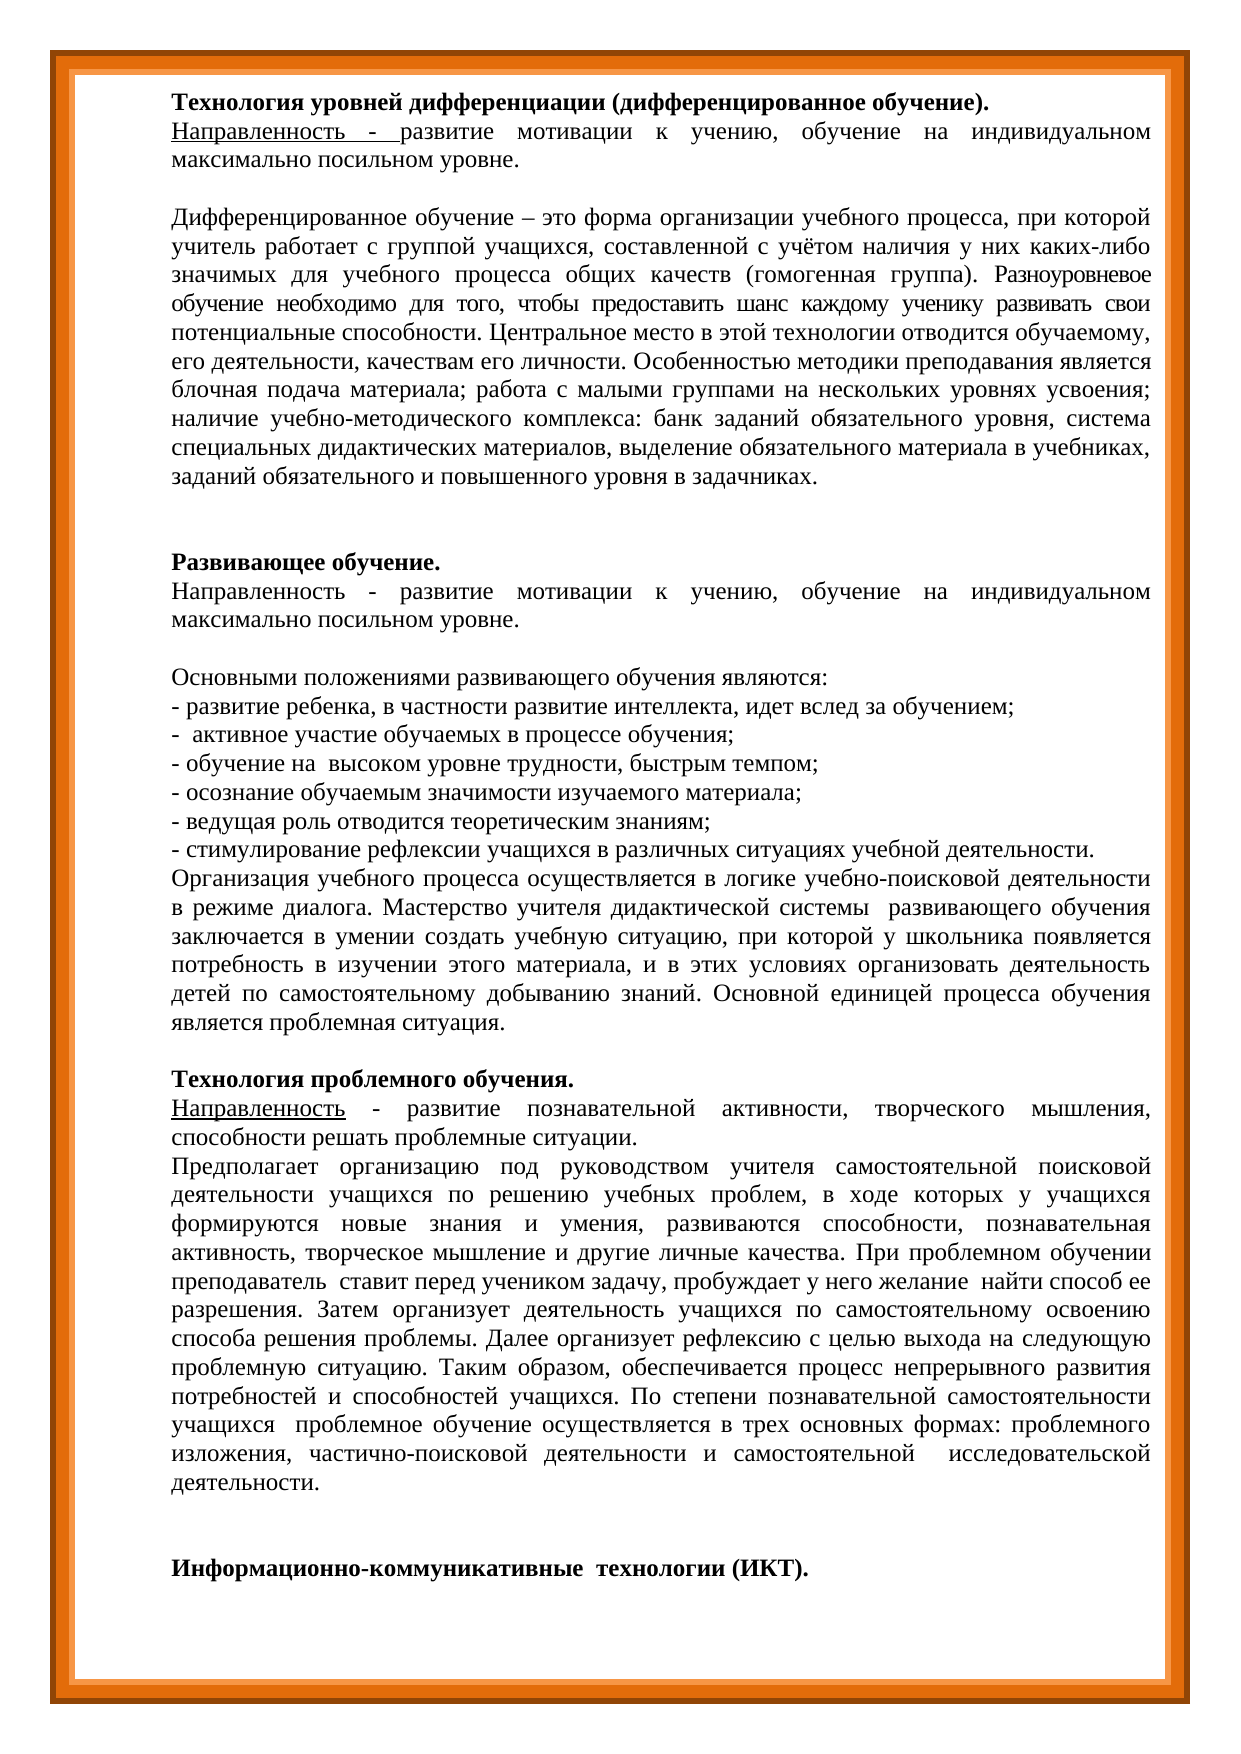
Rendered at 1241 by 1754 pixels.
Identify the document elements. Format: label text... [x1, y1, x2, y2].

text - развитие ребенка, в частности развитие интеллекта, идет вслед за обучением; [171, 691, 1152, 719]
text - осознание обучаемым значимости изучаемого материала; [171, 777, 1152, 806]
text - стимулирование рефлексии учащихся в различных ситуациях учебной деятельности. [171, 834, 1152, 863]
list Технология уровней дифференциации (дифференцированное обучение). [171, 87, 1152, 116]
list Организация учебного процесса осуществляется в логике учебно-поисковой деятельности в режиме диалога. Мастерство учителя дидактической системы развивающего обучения заключается в умении создать учебную ситуацию, при которой у школьника появляется потребность в изучении этого материала, и в этих условиях организовать деятельность детей по самостоятельному добыванию знаний. Основной единицей процесса обучения является проблемная ситуация. [171, 863, 1152, 1036]
text Дифференцированное обучение – это форма организации учебного процесса, при которой учитель работает с группой учащихся, составленной с учётом наличия у них каких-либо значимых для учебного процесса общих качеств (гомогенная группа). Разноуровневое обучение необходимо для того, чтобы предоставить шанс каждому ученику развивать свои потенциальные способности. Центральное место в этой технологии отводится обучаемому, его деятельности, качествам его личности. Особенностью методики преподавания является блочная подача материала; работа с малыми группами на нескольких уровнях усвоения; наличие учебно-методического комплекса: банк заданий обязательного уровня, система специальных дидактических материалов, выделение обязательного материала в учебниках, заданий обязательного и повышенного уровня в задачниках. [171, 202, 1152, 489]
text - ведущая роль отводится теоретическим знаниям; [171, 806, 1152, 834]
text - обучение на высоком уровне трудности, быстрым темпом; [171, 748, 1152, 777]
list Направленность - развитие познавательной активности, творческого мышления, способности решать проблемные ситуации. [171, 1093, 1152, 1151]
list Направленность - развитие мотивации к учению, обучение на индивидуальном максимально посильном уровне. [171, 116, 1152, 173]
list Предполагает организацию под руководством учителя самостоятельной поисковой деятельности учащихся по решению учебных проблем, в ходе которых у учащихся формируются новые знания и умения, развиваются способности, познавательная активность, творческое мышление и другие личные качества. При проблемном обучении преподаватель ставит перед учеником задачу, пробуждает у него желание найти способ ее разрешения. Затем организует деятельность учащихся по самостоятельному освоению способа решения проблемы. Далее организует рефлексию с целью выхода на следующую проблемную ситуацию. Таким образом, обеспечивается процесс непрерывного развития потребностей и способностей учащихся. По степени познавательной самостоятельности учащихся проблемное обучение осуществляется в трех основных формах: проблемного изложения, частично-поисковой деятельности и самостоятельной исследовательской деятельности. [171, 1151, 1152, 1496]
list Развивающее обучение. [171, 547, 1152, 576]
list Информационно-коммуникативные технологии (ИКТ). [171, 1553, 1152, 1582]
text Основными положениями развивающего обучения являются: [171, 662, 1152, 691]
text - активное участие обучаемых в процессе обучения; [171, 719, 1152, 748]
list Технология проблемного обучения. [171, 1064, 1152, 1093]
list Направленность - развитие мотивации к учению, обучение на индивидуальном максимально посильном уровне. [171, 576, 1152, 633]
